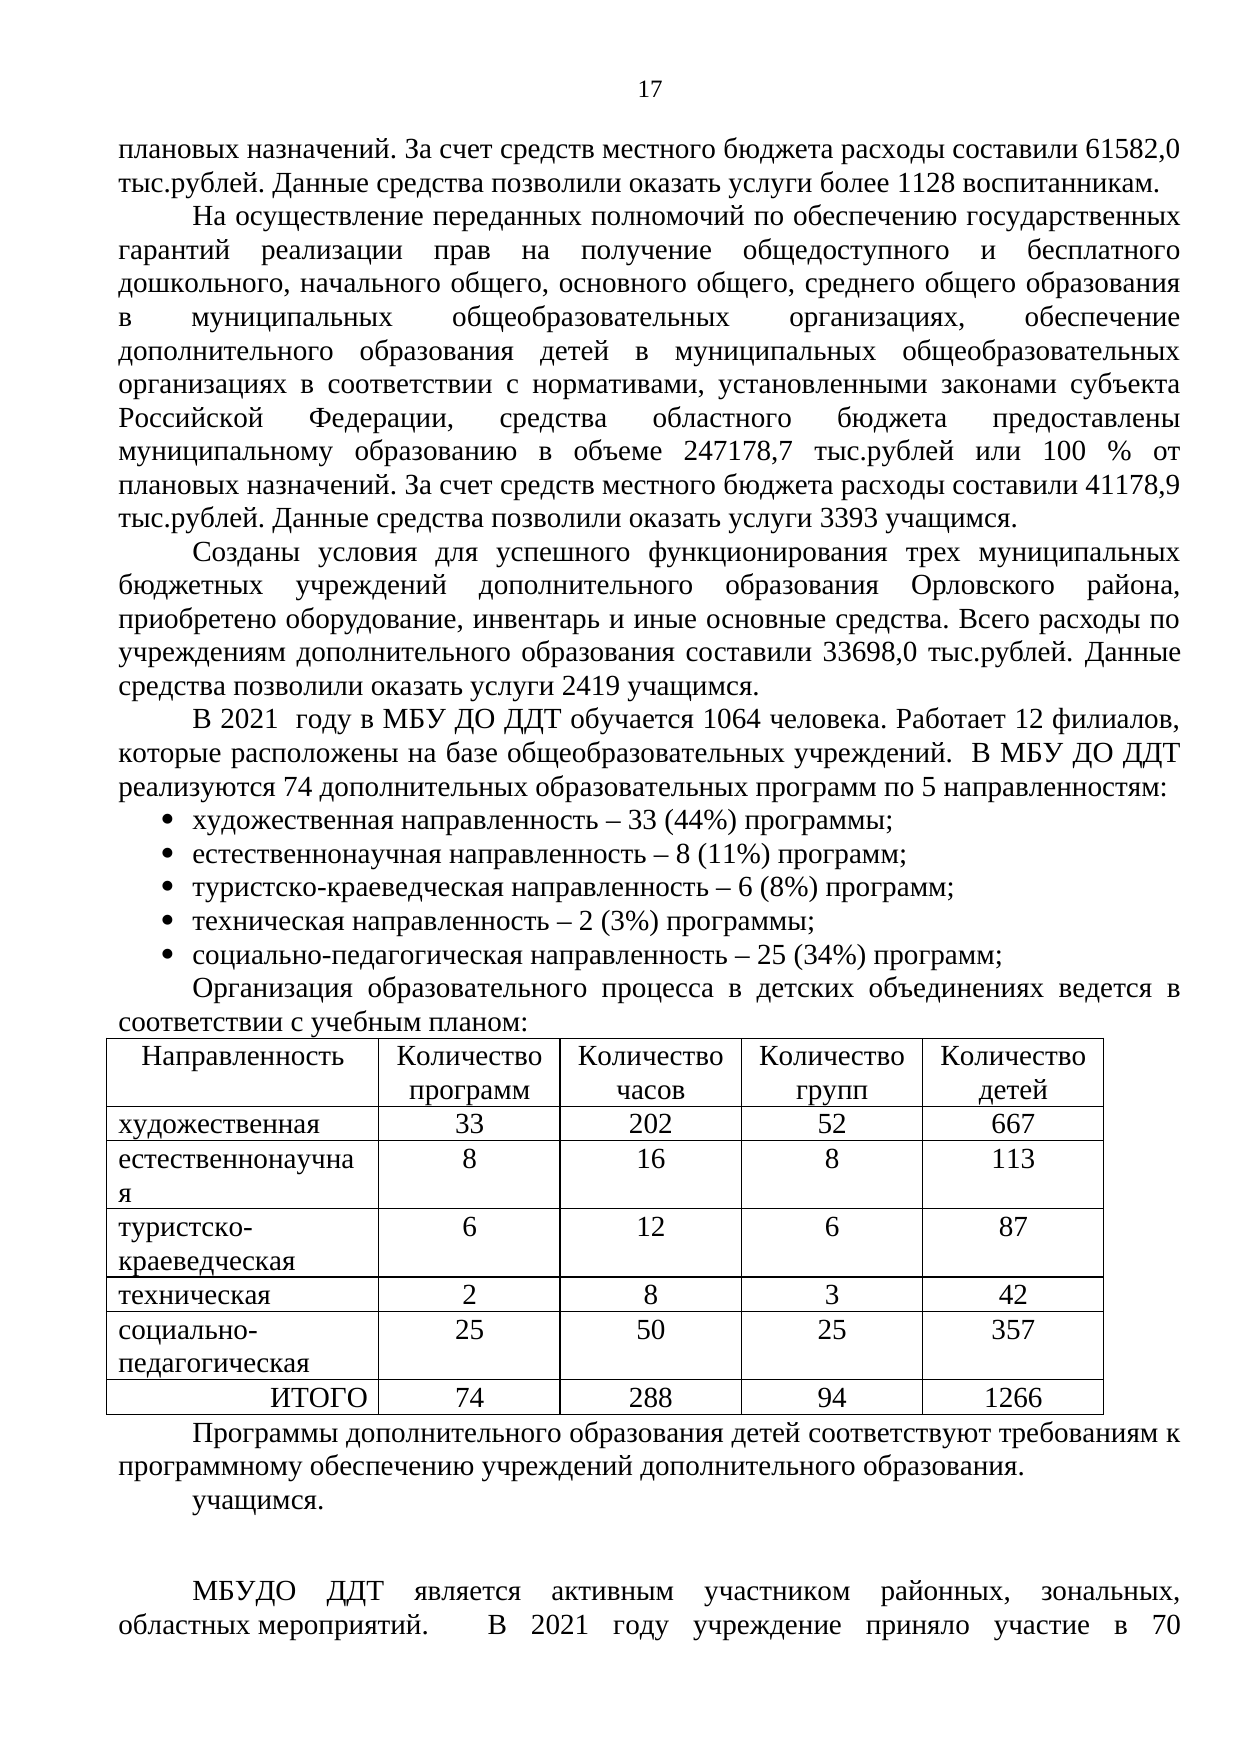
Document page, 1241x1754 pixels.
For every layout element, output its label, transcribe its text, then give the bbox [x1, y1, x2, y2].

list естественнонаучная направленность – 8 (11%) программ; [118, 836, 1181, 869]
table_cell 87 [923, 1209, 1103, 1276]
table_cell 8 [379, 1141, 559, 1208]
list художественная направленность – 33 (44%) программы; [118, 802, 1181, 836]
table_cell 16 [561, 1141, 741, 1208]
table_cell 8 [742, 1141, 922, 1208]
table_cell техническая [107, 1278, 378, 1311]
table_cell естественнонаучная [107, 1141, 378, 1208]
table_cell 288 [561, 1380, 741, 1414]
list социально-педагогическая направленность – 25 (34%) программ; [118, 937, 1181, 970]
table_cell социально-педагогическая [107, 1312, 378, 1379]
table_cell 3 [742, 1278, 922, 1311]
table_header Количество часов [561, 1039, 741, 1106]
table_cell 2 [379, 1278, 559, 1311]
table_cell 42 [923, 1278, 1103, 1311]
table_cell туристско-краеведческая [107, 1209, 378, 1276]
table_cell 33 [379, 1107, 559, 1140]
text Организация образовательного процесса в детских объединениях ведется в соответствии с учебным планом: [118, 970, 1181, 1037]
table_header Количество детей [923, 1039, 1103, 1106]
text учащимся. [118, 1482, 1181, 1515]
table_cell 1266 [923, 1380, 1103, 1414]
table_cell 8 [561, 1278, 741, 1311]
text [118, 131, 1181, 198]
table_cell 25 [379, 1312, 559, 1379]
table_cell 25 [742, 1312, 922, 1379]
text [118, 1573, 1181, 1640]
table_header Количество программ [379, 1039, 559, 1106]
table_header Количество групп [742, 1039, 922, 1106]
table_header Направленность [107, 1039, 378, 1106]
table_cell 357 [923, 1312, 1103, 1379]
list техническая направленность – 2 (3%) программы; [118, 903, 1181, 937]
table_cell 94 [742, 1380, 922, 1414]
table_cell 12 [561, 1209, 741, 1276]
table_cell 6 [379, 1209, 559, 1276]
table_cell 52 [742, 1107, 922, 1140]
text Созданы условия для успешного функционирования трех муниципальных бюджетных учреждений дополнительного образования Орловского района, приобретено оборудование, инвентарь и иные основные средства. Всего расходы по учреждениям дополнительного образования составили 33698,0 тыс.рублей. Данные средства позволили оказать услуги 2419 учащимся. [118, 534, 1181, 702]
text В 2021 году в МБУ ДО ДДТ обучается 1064 человека. Работает 12 филиалов, которые расположены на базе общеобразовательных учреждений. В МБУ ДО ДДТ реализуются 74 дополнительных образовательных программ по 5 направленностям: [118, 702, 1181, 802]
table_cell 202 [561, 1107, 741, 1140]
table_cell ИТОГО [107, 1380, 378, 1414]
list туристско-краеведческая направленность – 6 (8%) программ; [118, 869, 1181, 903]
table_cell 113 [923, 1141, 1103, 1208]
table_cell 74 [379, 1380, 559, 1414]
table_cell 667 [923, 1107, 1103, 1140]
table_cell 50 [561, 1312, 741, 1379]
table_cell художественная [107, 1107, 378, 1140]
text Программы дополнительного образования детей соответствуют требованиям к программному обеспечению учреждений дополнительного образования. [118, 1415, 1181, 1482]
table_cell 6 [742, 1209, 922, 1276]
text На осуществление переданных полномочий по обеспечению государственных гарантий реализации прав на получение общедоступного и бесплатного дошкольного, начального общего, основного общего, среднего общего образования в муниципальных общеобразовательных организациях, обеспечение дополнительного образования детей в муниципальных общеобразовательных организациях в соответствии с нормативами, установленными законами субъекта Российской Федерации, средства областного бюджета предоставлены муниципальному образованию в объеме 247178,7 тыс.рублей или 100 % от плановых назначений. За счет средств местного бюджета расходы составили 41178,9 тыс.рублей. Данные средства позволили оказать услуги 3393 учащимся. [118, 198, 1181, 534]
